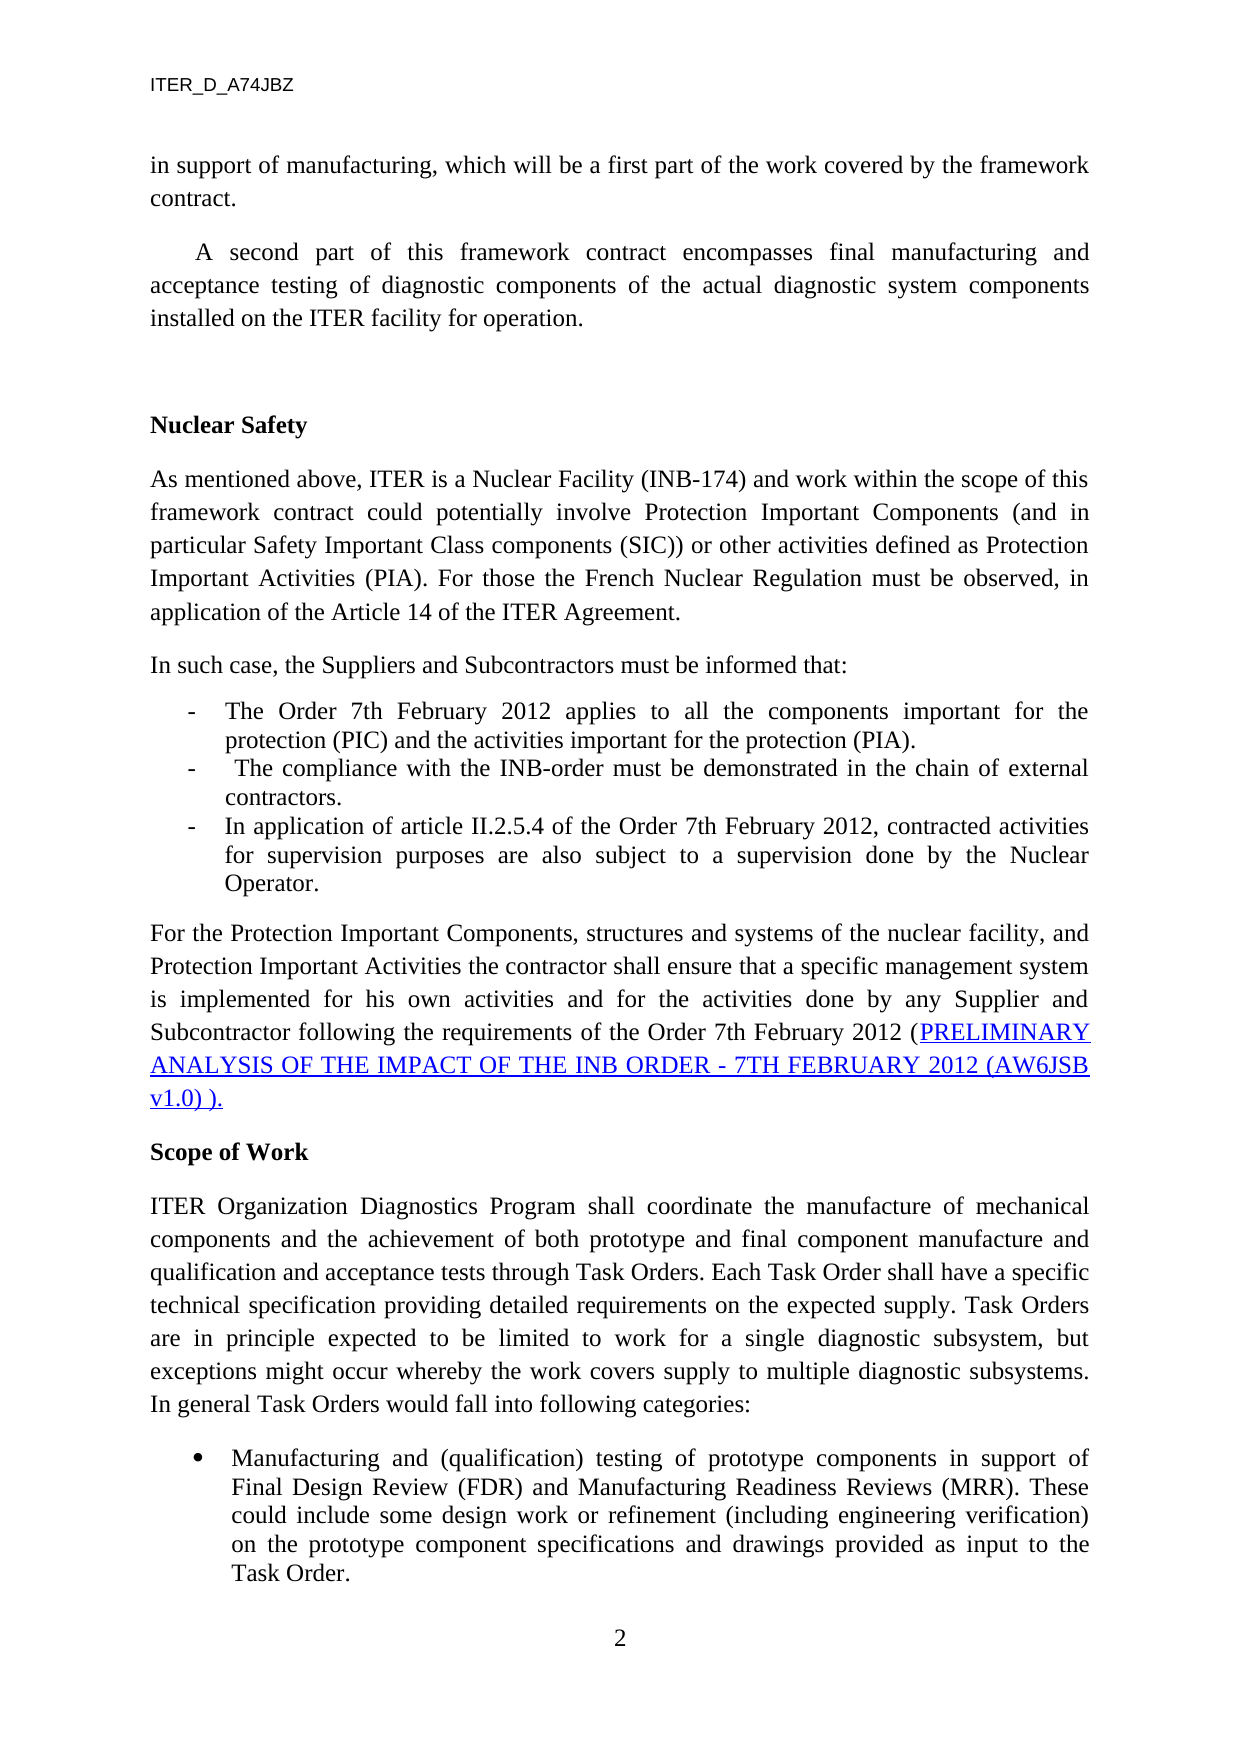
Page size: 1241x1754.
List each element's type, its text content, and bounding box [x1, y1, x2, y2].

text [150, 150, 1090, 212]
list Manufacturing and (qualification) testing of prototype components in support of Final Design Review (FDR) and Manufacturing Readiness Reviews (MRR). These could include some design work or refinement (including engineering verification) on the prototype component specifications and drawings provided as input to the Task Order. [194, 1443, 1090, 1587]
text A second part of this framework contract encompasses final manufacturing and acceptance testing of diagnostic components of the actual diagnostic system components installed on the ITER facility for operation. [150, 237, 1090, 332]
text Scope of Work [150, 1137, 1090, 1166]
text ITER Organization Diagnostics Program shall coordinate the manufacture of mechanical components and the achievement of both prototype and final component manufacture and qualification and acceptance tests through Task Orders. Each Task Order shall have a specific technical specification providing detailed requirements on the expected supply. Task Orders are in principle expected to be limited to work for a single diagnostic subsystem, but exceptions might occur whereby the work covers supply to multiple diagnostic subsystems. In general Task Orders would fall into following categories: [150, 1191, 1090, 1418]
text As mentioned above, ITER is a Nuclear Facility (INB-174) and work within the scope of this framework contract could potentially involve Protection Important Components (and in particular Safety Important Class components (SIC)) or other activities defined as Protection Important Activities (PIA). For those the French Nuclear Regulation must be observed, in application of the Article 14 of the ITER Agreement. [150, 464, 1090, 625]
text Nuclear Safety [150, 411, 1090, 439]
list The Order 7th February 2012 applies to all the components important for the protection (PIC) and the activities important for the protection (PIA). [187, 696, 1090, 753]
list The compliance with the INB-order must be demonstrated in the chain of external contractors. [187, 753, 1090, 811]
text In such case, the Suppliers and Subcontractors must be informed that: [150, 650, 1090, 679]
text For the Protection Important Components, structures and systems of the nuclear facility, and Protection Important Activities the contractor shall ensure that a specific management system is implemented for his own activities and for the activities done by any Supplier and Subcontractor following the requirements of the Order 7th February 2012 (PRELIMINARY ANALYSIS OF THE IMPACT OF THE INB ORDER - 7TH FEBRUARY 2012 (AW6JSB v1.0) ). [150, 1077, 1090, 1112]
list In application of article II.2.5.4 of the Order 7th February 2012, contracted activities for supervision purposes are also subject to a supervision done by the Nuclear Operator. [187, 811, 1090, 897]
text For the Protection Important Components, structures and systems of the nuclear facility, and Protection Important Activities the contractor shall ensure that a specific management system is implemented for his own activities and for the activities done by any Supplier and Subcontractor following the requirements of the Order 7th February 2012 (PRELIMINARY ANALYSIS OF THE IMPACT OF THE INB ORDER - 7TH FEBRUARY 2012 (AW6JSB v1.0) ). [150, 918, 1090, 1075]
